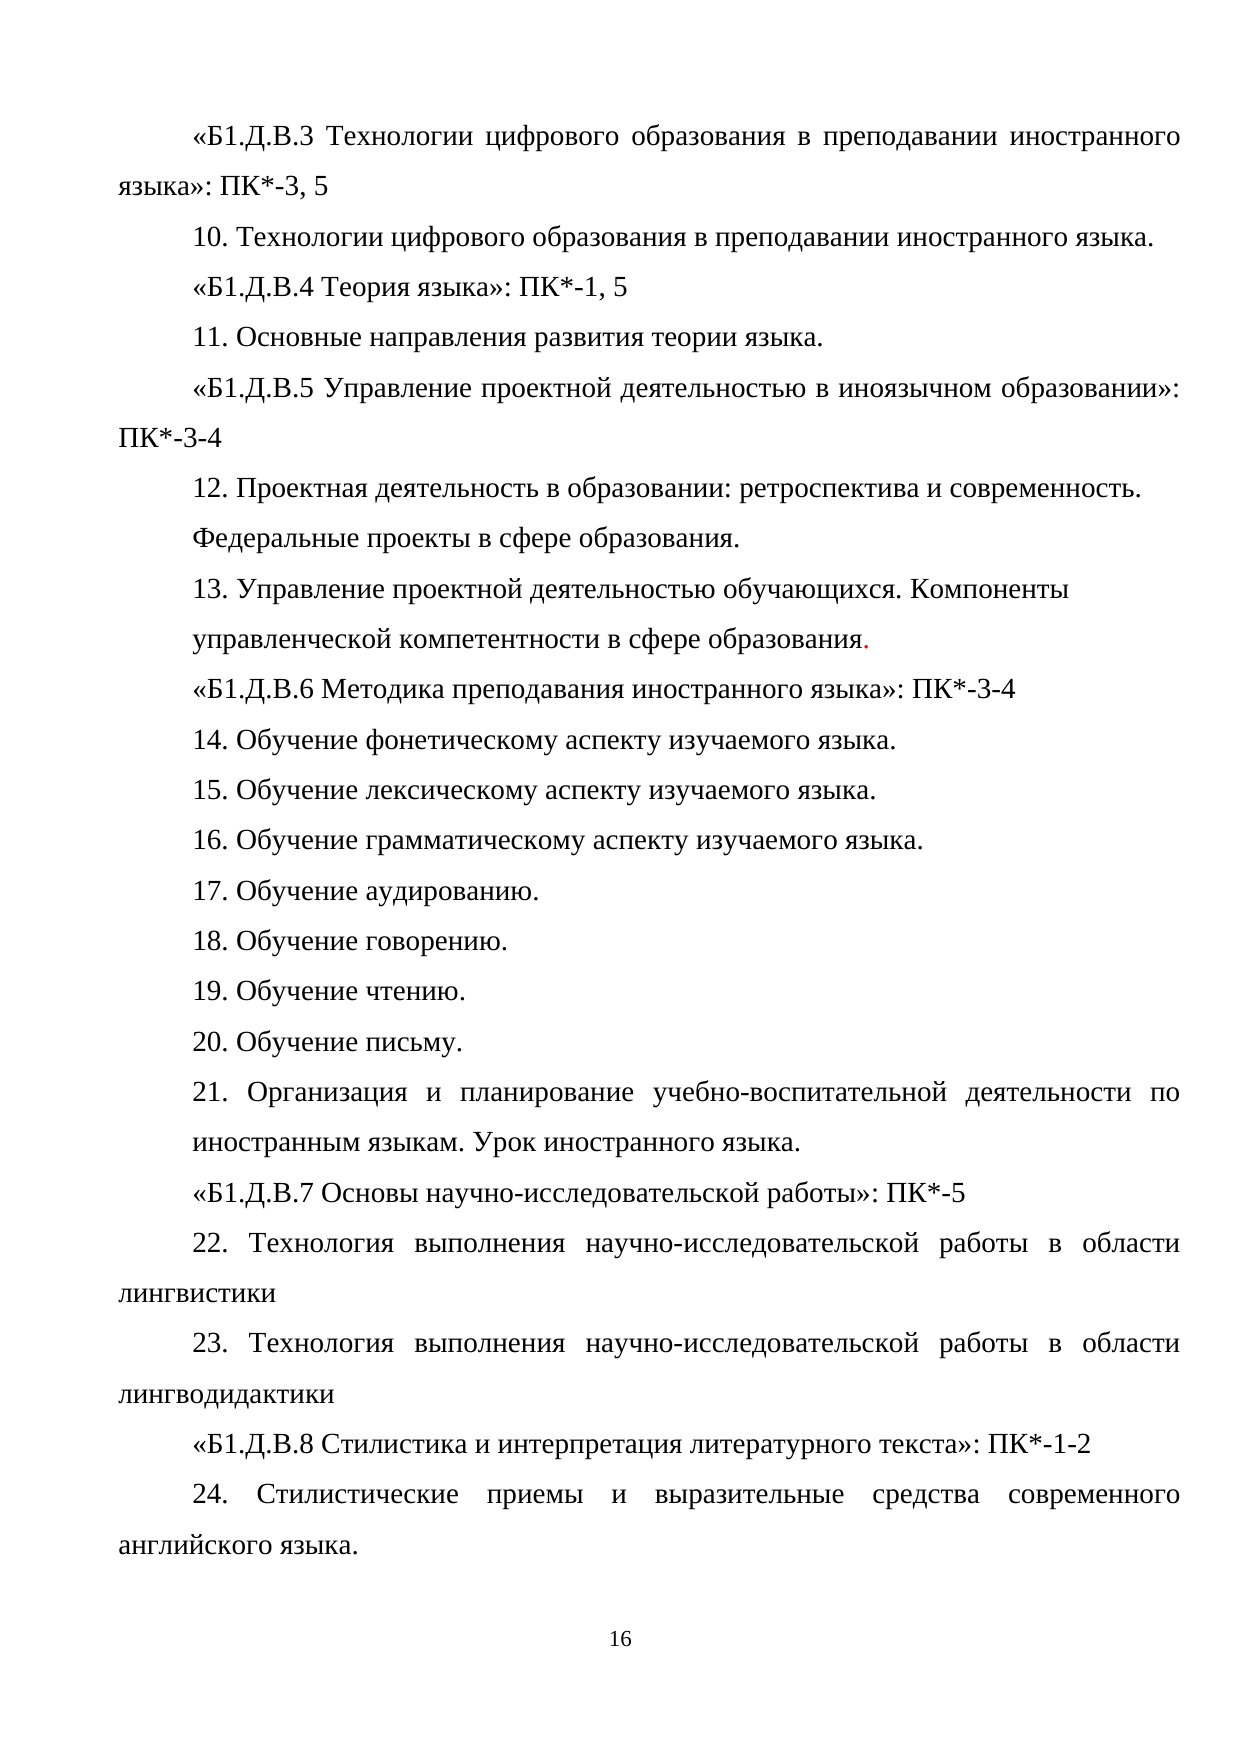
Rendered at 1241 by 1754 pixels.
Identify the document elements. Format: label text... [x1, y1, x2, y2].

text «Б1.Д.В.4 Теория языка»: ПК*-1, 5 [118, 269, 1181, 303]
text 14. Обучение фонетическому аспекту изучаемого языка. [192, 722, 1181, 755]
text 10. Технологии цифрового образования в преподавании иностранного языка. [118, 219, 1181, 252]
text «Б1.Д.В.5 Управление проектной деятельностью в иноязычном образовании»: ПК*-3-4 [118, 370, 1181, 453]
text «Б1.Д.В.3 Технологии цифрового образования в преподавании иностранного языка»: ПК*-3, 5 [118, 118, 1181, 202]
text 17. Обучение аудированию. [192, 873, 1181, 906]
text 23. Технология выполнения научно-исследовательской работы в области лингводидактики [118, 1326, 1181, 1409]
text 22. Технология выполнения научно-исследовательской работы в области лингвистики [118, 1225, 1181, 1309]
text 21. Организация и планирование учебно-воспитательной деятельности по иностранным языкам. Урок иностранного языка. [192, 1074, 1181, 1158]
text 11. Основные направления развития теории языка. [192, 319, 1181, 353]
text 12. Проектная деятельность в образовании: ретроспектива и современность. Федеральные проекты в сфере образования. [192, 470, 1181, 554]
text «Б1.Д.В.8 Стилистика и интерпретация литературного текста»: ПК*-1-2 [118, 1426, 1181, 1460]
text 18. Обучение говорению. [192, 923, 1181, 957]
text 24. Стилистические приемы и выразительные средства современного английского языка. [118, 1477, 1181, 1560]
text 19. Обучение чтению. [192, 973, 1181, 1007]
text 15. Обучение лексическому аспекту изучаемого языка. [192, 772, 1181, 806]
text «Б1.Д.В.6 Методика преподавания иностранного языка»: ПК*-3-4 [118, 672, 1181, 705]
text 13. Управление проектной деятельностью обучающихся. Компоненты управленческой компетентности в сфере образования. [192, 571, 1181, 655]
text 16. Обучение грамматическому аспекту изучаемого языка. [192, 822, 1181, 856]
text 20. Обучение письму. [192, 1024, 1181, 1057]
text «Б1.Д.В.7 Основы научно-исследовательской работы»: ПК*-5 [118, 1175, 1181, 1208]
